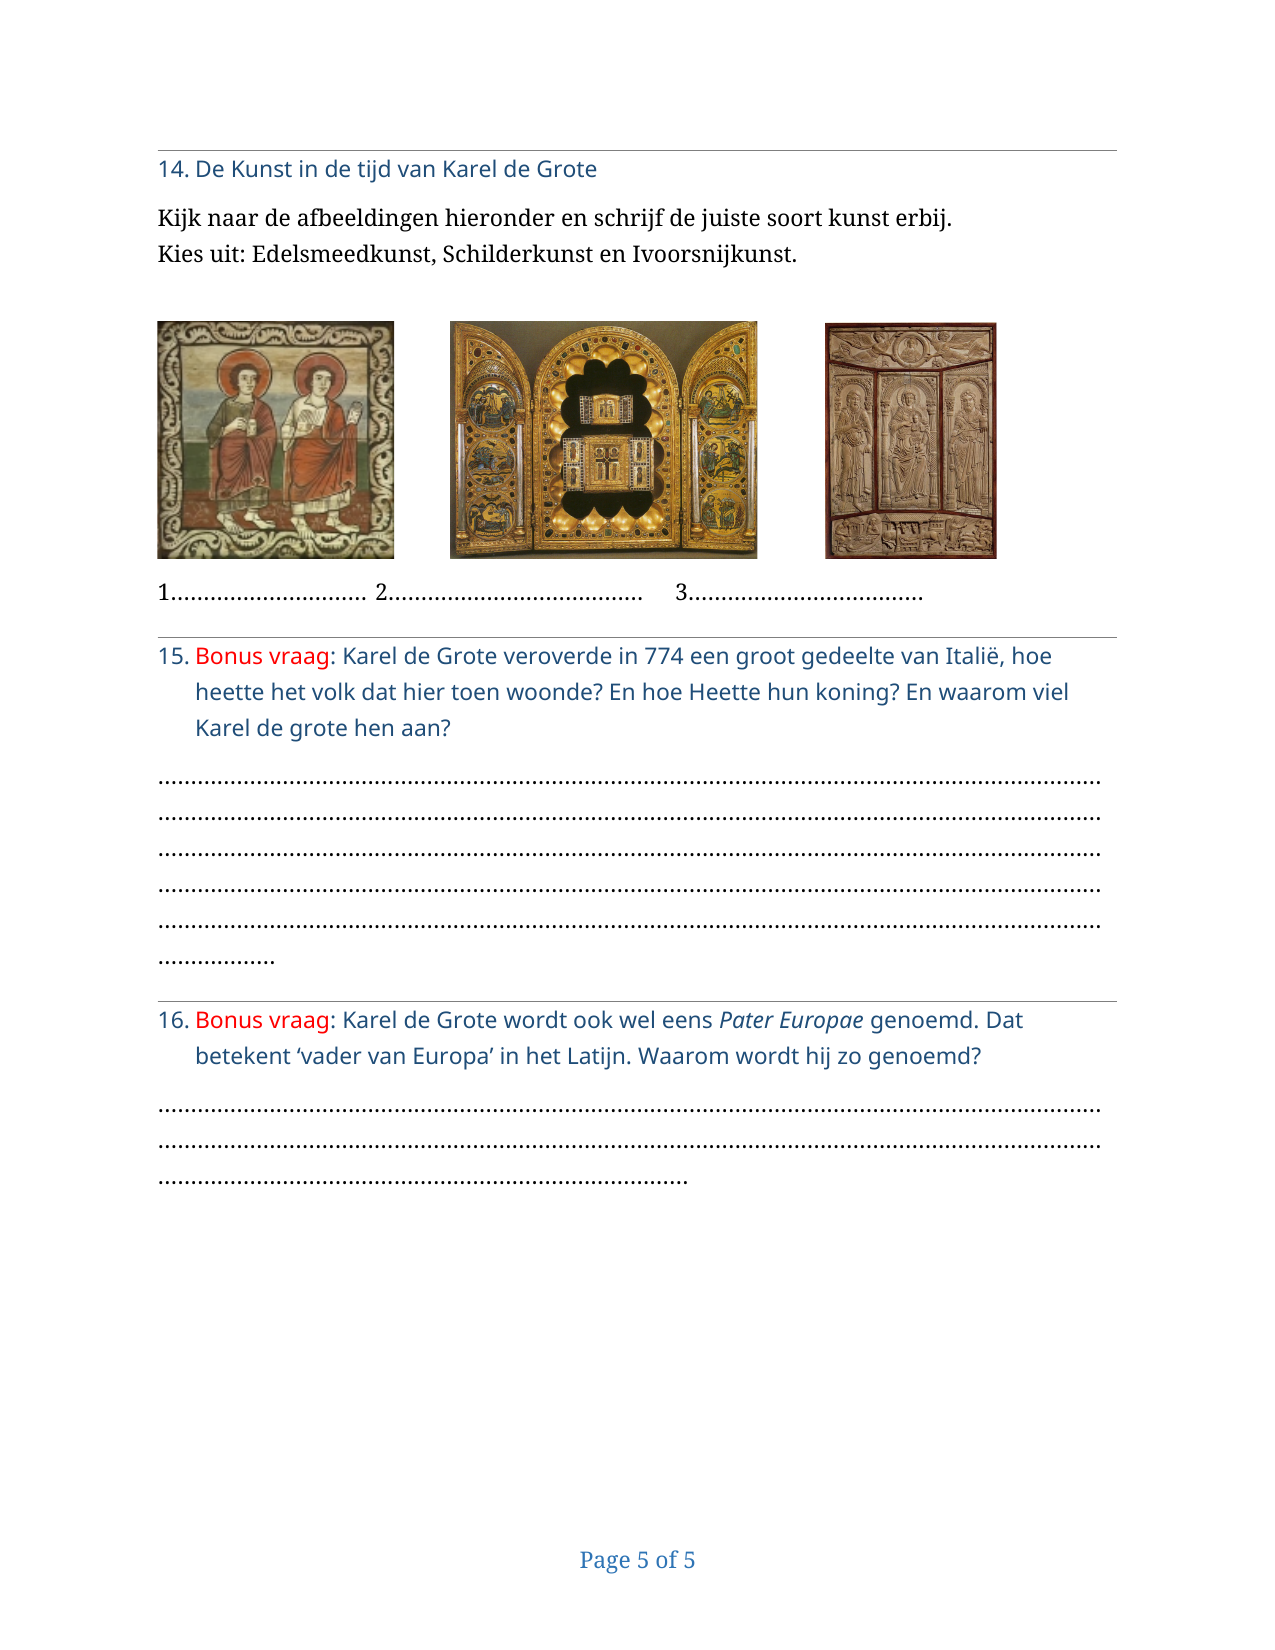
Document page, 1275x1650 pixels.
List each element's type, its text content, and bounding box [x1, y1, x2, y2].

picture [450, 321, 758, 559]
text Kijk naar de afbeeldingen hieronder en schrijf de juiste soort kunst erbij. Kies uit: Edelsmeedkunst, Schilderkunst en Ivoorsnijkunst. [157, 202, 1117, 305]
subtitle Bonus vraag: Karel de Grote veroverde in 774 een groot gedeelte van Italië, hoe heette het volk dat hier toen woonde? En hoe Heette hun koning? En waarom viel Karel de grote hen aan? [157, 638, 1117, 743]
text ……………………………………………………………………………………………………………………………………………………………………………………………………………………………………………………………………………………………………………………………………………………………………………………………………………………………………………………………………………………………………………………………………………………………………………………………………………………………………………………………………………… [157, 760, 1117, 971]
text ……………………………………………………………………………………………………………………………………………………………………………………………………………………………………………………………………………………………………………………………………… [157, 1088, 1117, 1191]
picture [157, 321, 395, 559]
picture [825, 322, 997, 559]
subtitle De Kunst in de tijd van Karel de Grote [157, 151, 1117, 184]
subtitle Bonus vraag: Karel de Grote wordt ook wel eens Pater Europae genoemd. Dat betekent ‘vader van Europa’ in het Latijn. Waarom wordt hij zo genoemd? [157, 1002, 1117, 1071]
text 1………………………… 2………………………………… 3……………………………… [157, 576, 1117, 607]
